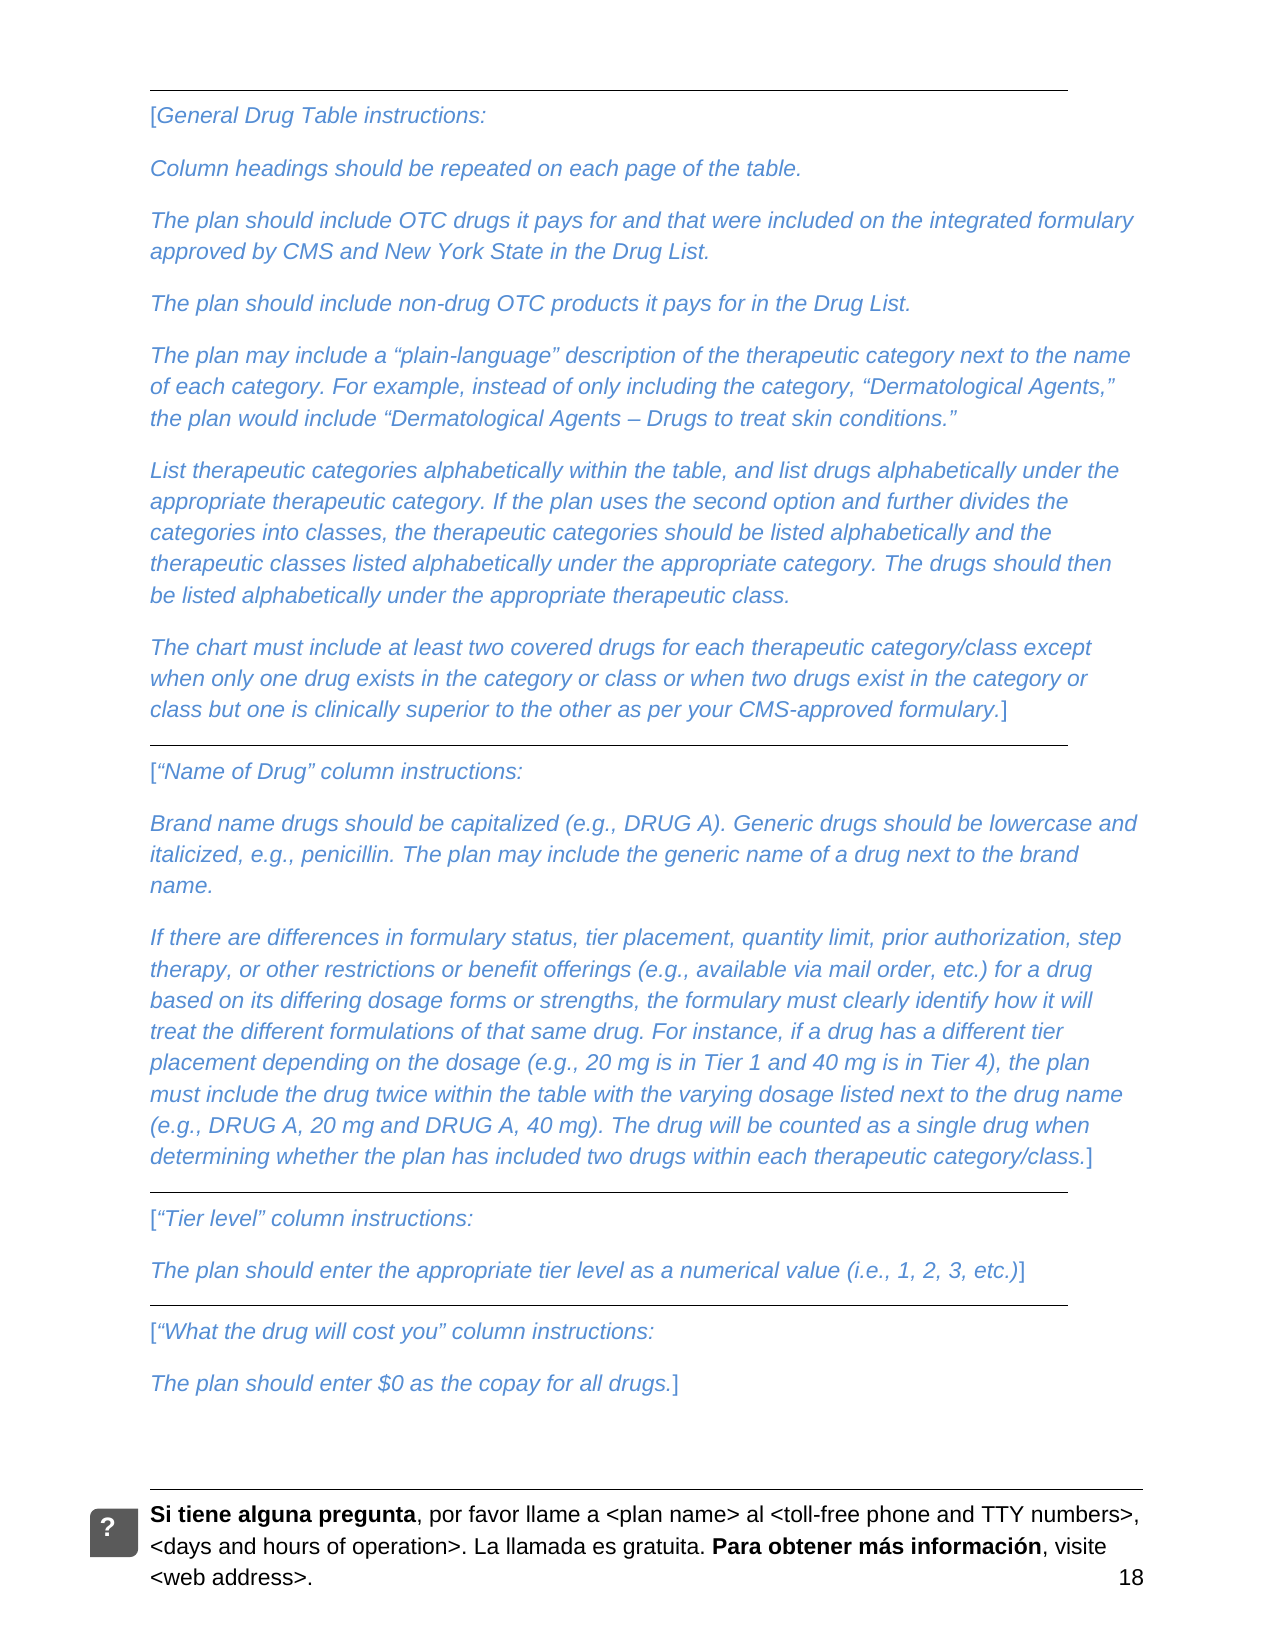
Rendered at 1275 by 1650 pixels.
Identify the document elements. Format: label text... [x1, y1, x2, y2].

text The plan may include a “plain-language” description of the therapeutic category next to the name of each category. For example, instead of only including the category, “Dermatological Agents,” the plan would include “Dermatological Agents – Drugs to treat skin conditions.” [150, 338, 1143, 432]
text The plan should include OTC drugs it pays for and that were included on the integrated formulary approved by CMS and New York State in the Drug List. [150, 203, 1143, 266]
text [“Name of Drug” column instructions: [150, 746, 1068, 785]
text The chart must include at least two covered drugs for each therapeutic category/class except when only one drug exists in the category or class or when two drugs exist in the category or class but one is clinically superior to the other as per your CMS-approved formulary.] [150, 630, 1143, 724]
text The plan should include non-drug OTC products it pays for in the Drug List. [150, 286, 1143, 318]
text The plan should enter $0 as the copay for all drugs.] [150, 1367, 1143, 1398]
text Column headings should be repeated on each page of the table. [150, 151, 1143, 182]
text List therapeutic categories alphabetically within the table, and list drugs alphabetically under the appropriate therapeutic category. If the plan uses the second option and further divides the categories into classes, the therapeutic categories should be listed alphabetically and the therapeutic classes listed alphabetically under the appropriate category. The drugs should then be listed alphabetically under the appropriate therapeutic class. [150, 453, 1143, 609]
text Brand name drugs should be capitalized (e.g., DRUG A). Generic drugs should be lowercase and italicized, e.g., penicillin. The plan may include the generic name of a drug next to the brand name. [150, 806, 1143, 900]
text If there are differences in formulary status, tier placement, quantity limit, prior authorization, step therapy, or other restrictions or benefit offerings (e.g., available via mail order, etc.) for a drug based on its differing dosage forms or strengths, the formulary must clearly identify how it will treat the different formulations of that same drug. For instance, if a drug has a different tier placement depending on the dosage (e.g., 20 mg is in Tier 1 and 40 mg is in Tier 4), the plan must include the drug twice within the table with the varying dosage listed next to the drug name (e.g., DRUG A, 20 mg and DRUG A, 40 mg). The drug will be counted as a single drug when determining whether the plan has included two drugs within each therapeutic category/class.] [150, 921, 1143, 1171]
text The plan should enter the appropriate tier level as a numerical value (i.e., 1, 2, 3, etc.)] [150, 1253, 1143, 1284]
text [“What the drug will cost you” column instructions: [150, 1306, 1068, 1346]
text [General Drug Table instructions: [150, 91, 1068, 130]
text [“Tier level” column instructions: [150, 1193, 1068, 1232]
